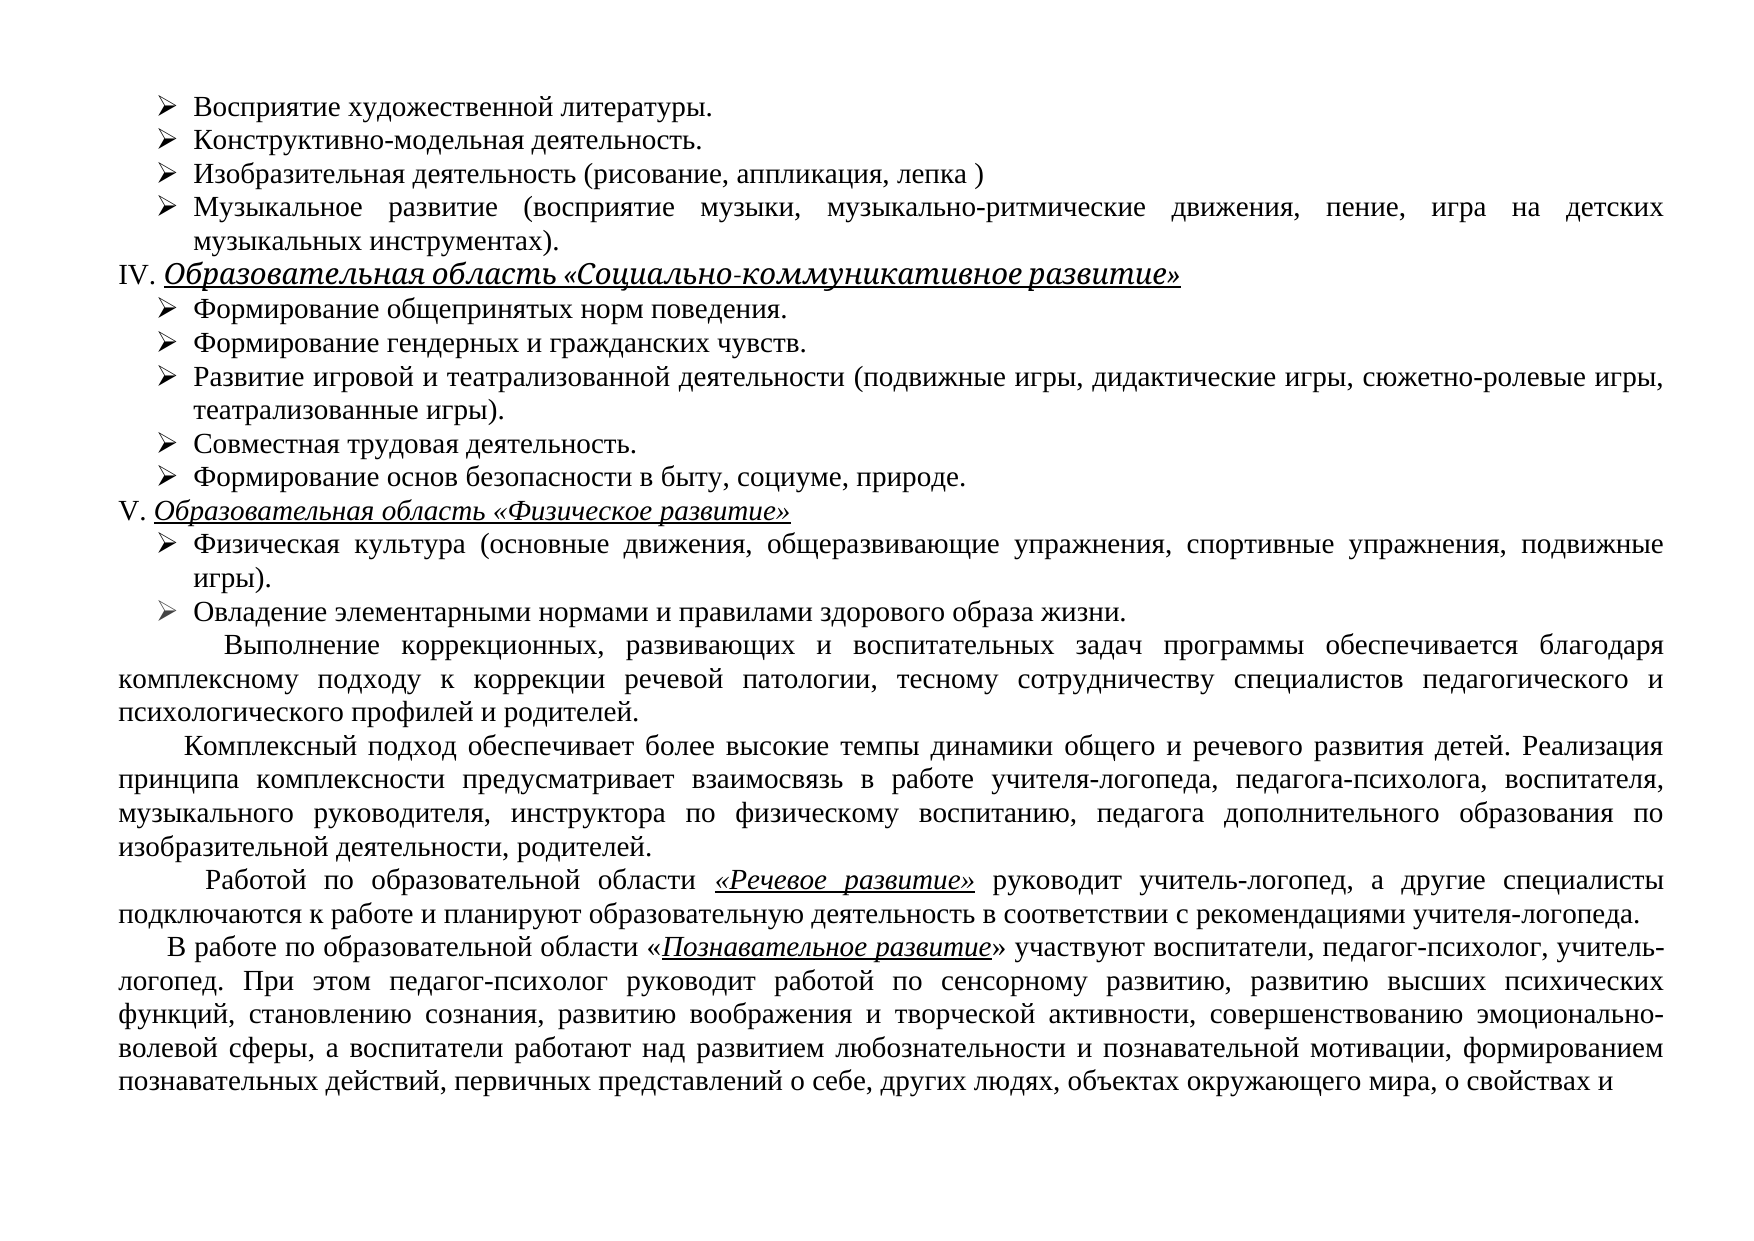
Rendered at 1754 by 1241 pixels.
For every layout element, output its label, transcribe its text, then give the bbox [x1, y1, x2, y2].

list Восприятие художественной литературы. [156, 89, 1665, 122]
list Совместная трудовая деятельность. [156, 426, 1665, 459]
text В работе по образовательной области «Познавательное развитие» участвуют воспитатели, педагог-психолог, учитель-логопед. При этом педагог-психолог руководит работой по сенсорному развитию, развитию высших психических функций, становлению сознания, развитию воображения и творческой активности, совершенствованию эмоционально-волевой сферы, а воспитатели работают над развитием любознательности и познавательной мотивации, формированием познавательных действий, первичных представлений о себе, других людях, объектах окружающего мира, о свойствах и [118, 929, 1665, 1097]
text V. Образовательная область «Физическое развитие» [118, 493, 1665, 527]
list Конструктивно-модельная деятельность. [156, 122, 1665, 156]
list Физическая культура (основные движения, общеразвивающие упражнения, спортивные упражнения, подвижные игры). [156, 527, 1665, 594]
list Музыкальное развитие (восприятие музыки, музыкально-ритмические движения, пение, игра на детских музыкальных инструментах). [156, 189, 1665, 257]
text IV. Образовательная область «Социально-коммуникативное развитие» [118, 257, 1665, 291]
list Формирование гендерных и гражданских чувств. [156, 325, 1665, 359]
list Формирование основ безопасности в быту, социуме, природе. [156, 459, 1665, 493]
list Овладение элементарными нормами и правилами здорового образа жизни. [156, 594, 1665, 627]
text Выполнение коррекционных, развивающих и воспитательных задач программы обеспечивается благодаря комплексному подходу к коррекции речевой патологии, тесному сотрудничеству специалистов педагогического и психологического профилей и родителей. [118, 627, 1665, 728]
list Развитие игровой и театрализованной деятельности (подвижные игры, дидактические игры, сюжетно-ролевые игры, театрализованные игры). [156, 359, 1665, 426]
text Комплексный подход обеспечивает более высокие темпы динамики общего и речевого развития детей. Реализация принципа комплексности предусматривает взаимосвязь в работе учителя-логопеда, педагога-психолога, воспитателя, музыкального руководителя, инструктора по физическому воспитанию, педагога дополнительного образования по изобразительной деятельности, родителей. [118, 728, 1665, 862]
list Изобразительная деятельность (рисование, аппликация, лепка ) [156, 156, 1665, 189]
list Формирование общепринятых норм поведения. [156, 291, 1665, 325]
text Работой по образовательной области «Речевое развитие» руководит учитель-логопед, а другие специалисты подключаются к работе и планируют образовательную деятельность в соответствии с рекомендациями учителя-логопеда. [118, 862, 1665, 929]
